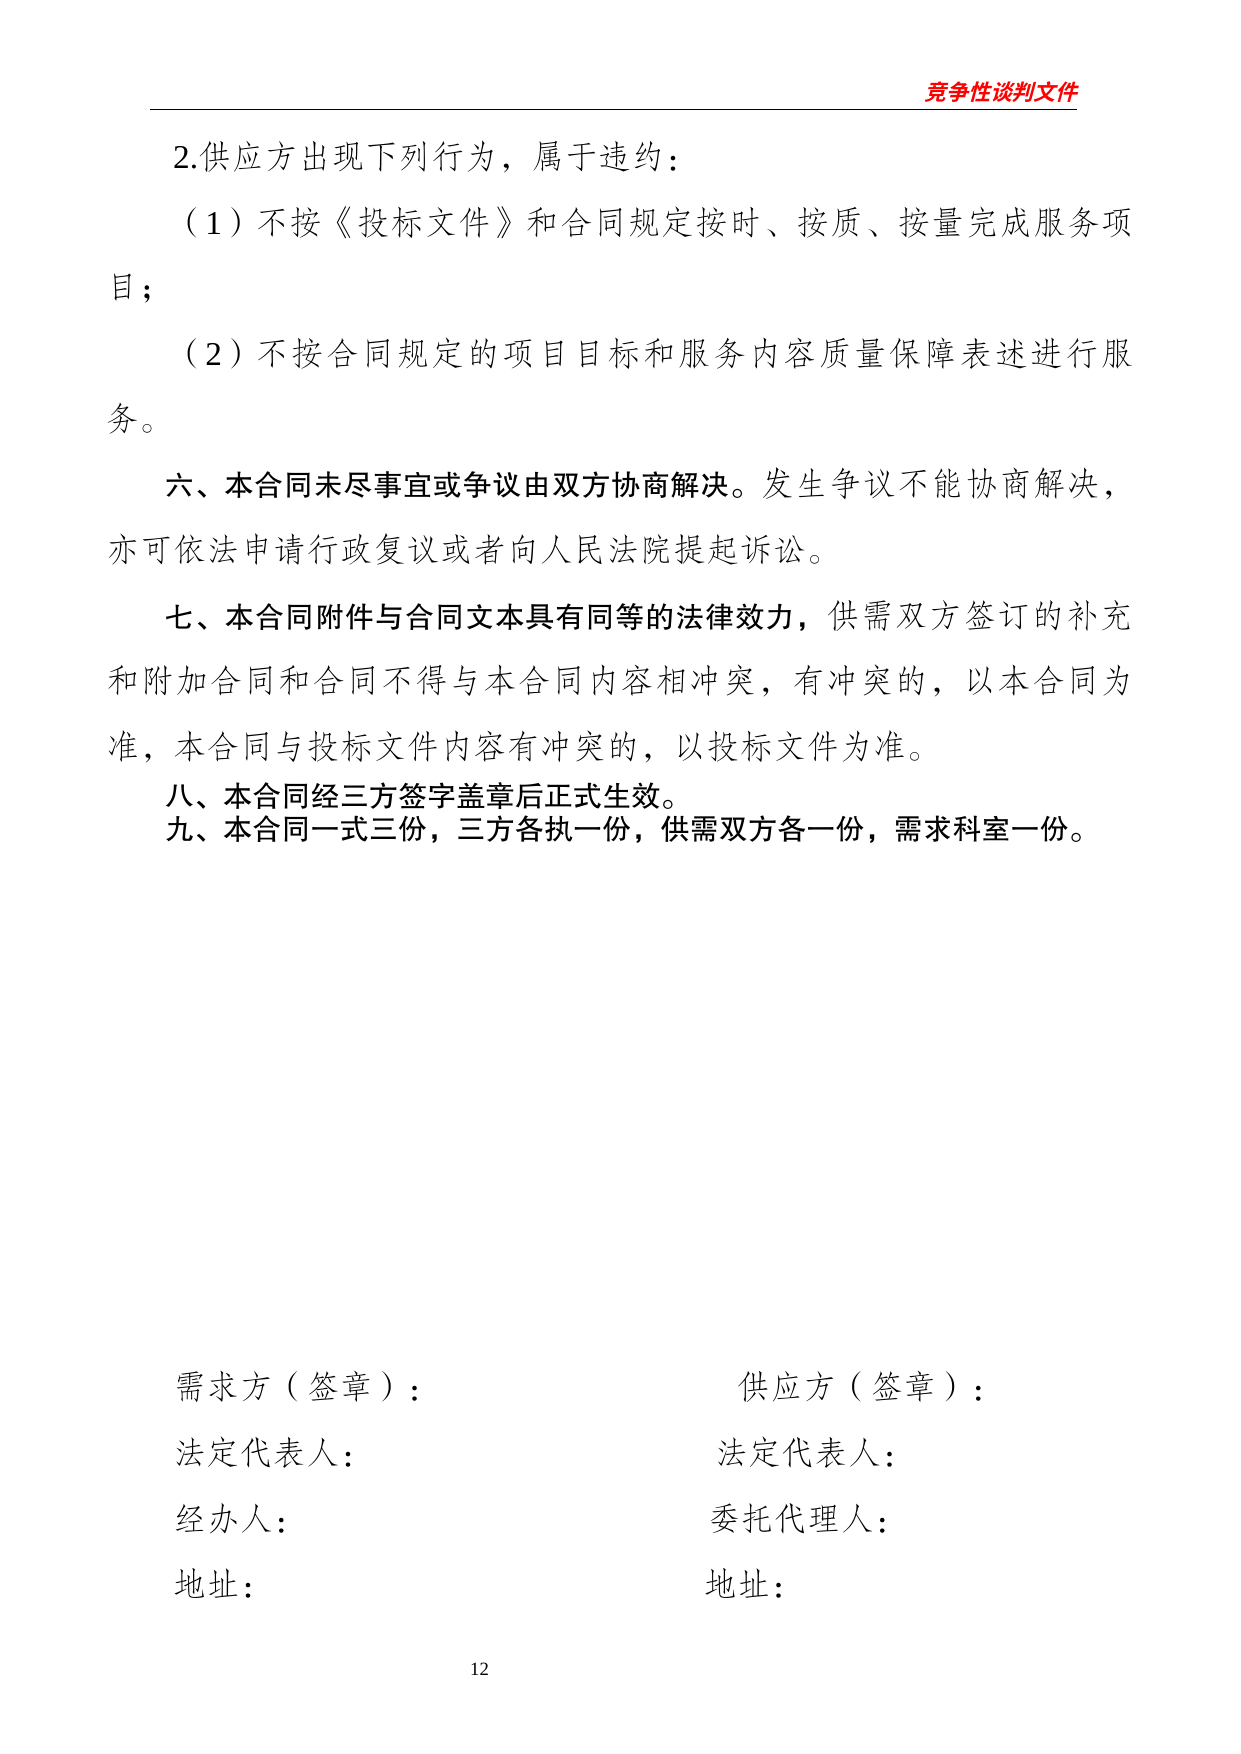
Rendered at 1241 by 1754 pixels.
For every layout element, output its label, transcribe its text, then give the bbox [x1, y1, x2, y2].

text 九、本合同一式三份，三方各执一份，供需双方各一份，需求科室一份。 [106, 813, 1134, 846]
text 八、本合同经三方签字盖章后正式生效。 [106, 780, 1134, 813]
text 六、本合同未尽事宜或争议由双方协商解决。发生争议不能协商解决，亦可依法申请行政复议或者向人民法院提起诉讼。 [106, 452, 1134, 583]
list 不按《投标文件》和合同规定按时、按质、按量完成服务项目； [105, 190, 1134, 321]
text 地址： 地址： [106, 1552, 1134, 1618]
text 需求方（签章）： 供应方（签章）： [106, 1355, 1134, 1421]
list 2.供应方出现下列行为，属于违约： [106, 124, 1134, 190]
list 不按合同规定的项目目标和服务内容质量保障表述进行服务。 [105, 321, 1134, 452]
text 七、本合同附件与合同文本具有同等的法律效力，供需双方签订的补充和附加合同和合同不得与本合同内容相冲突，有冲突的，以本合同为准，本合同与投标文件内容有冲突的，以投标文件为准。 [106, 583, 1134, 780]
text 经办人： 委托代理人： [106, 1487, 1134, 1552]
text 法定代表人： 法定代表人： [106, 1421, 1134, 1487]
